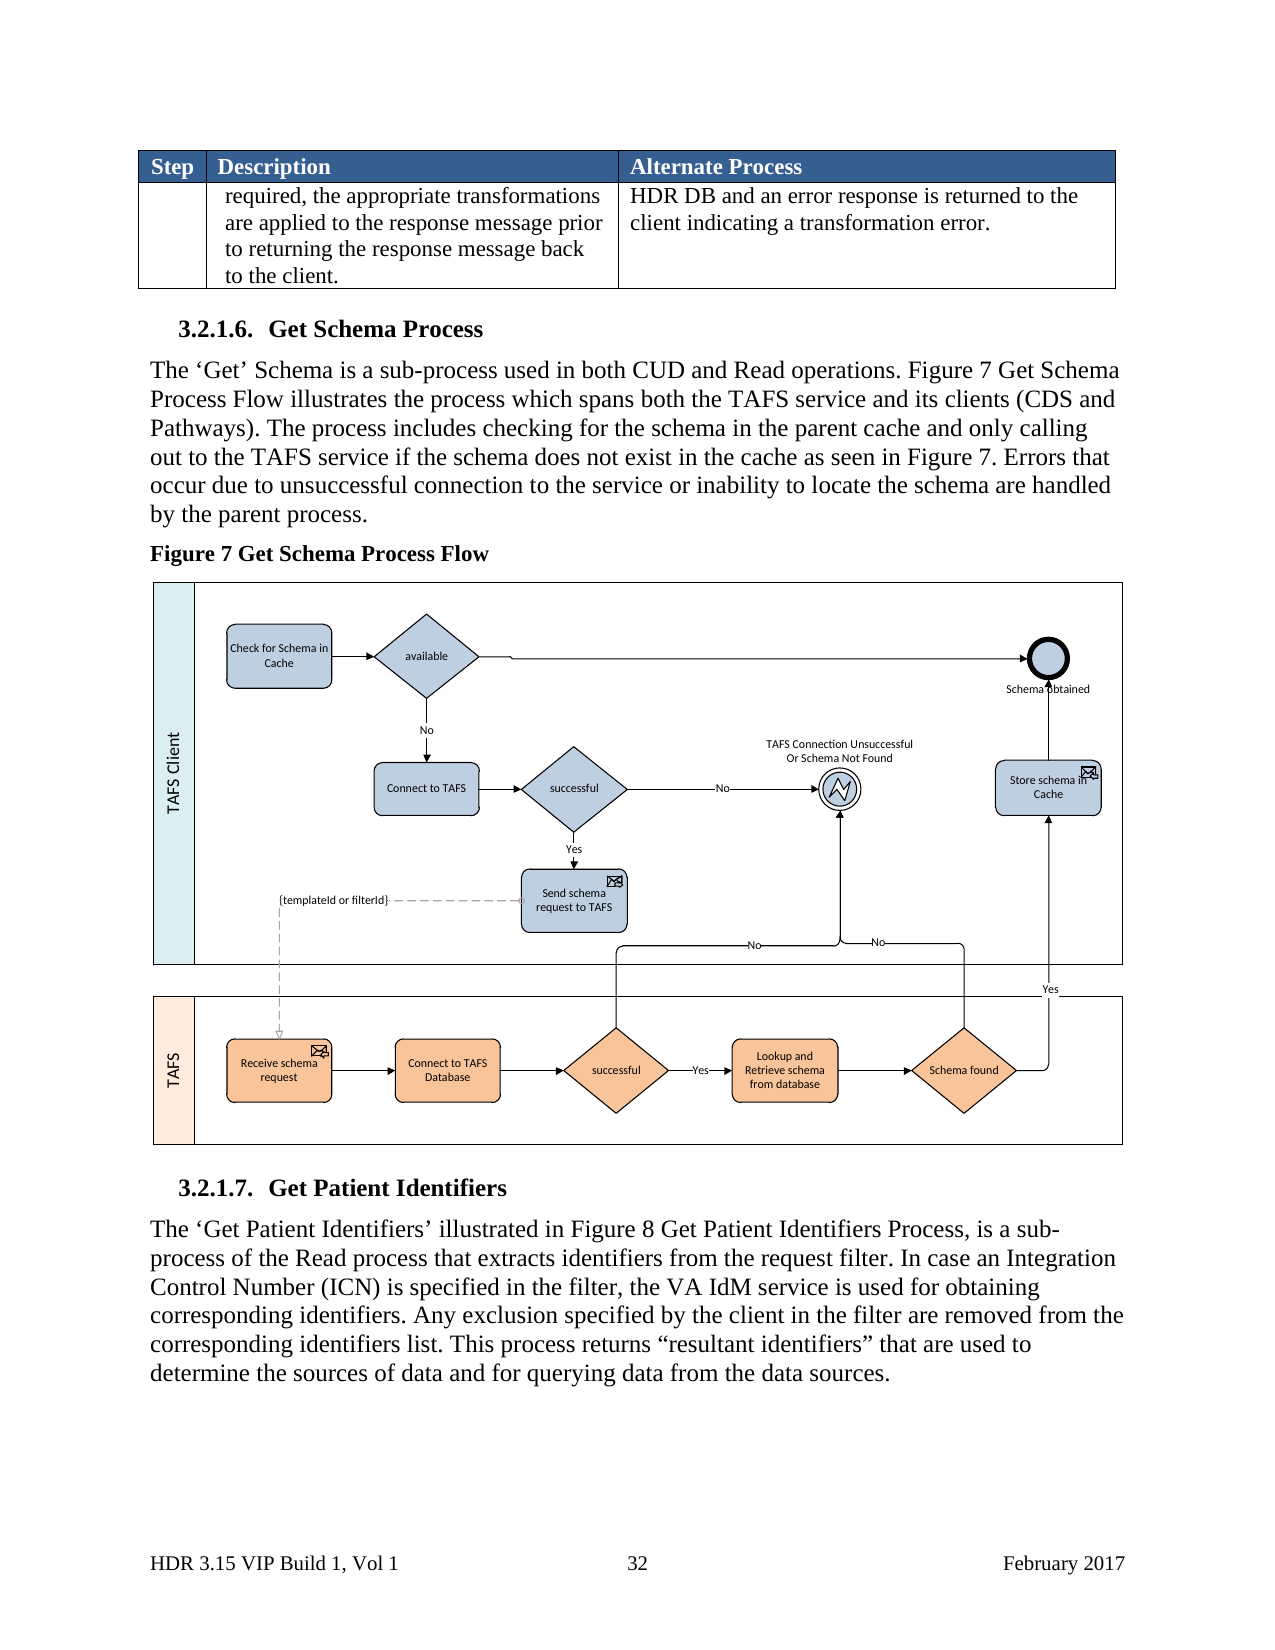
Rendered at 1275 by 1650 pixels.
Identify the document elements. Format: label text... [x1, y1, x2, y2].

table_cell 8 [139, 183, 206, 288]
text The ‘Get’ Schema is a sub-process used in both CUD and Read operations. Figure 7 Get Schema Process Flow illustrates the process which spans both the TAFS service and its clients (CDS and Pathways). The process includes checking for the schema in the parent cache and only calling out to the TAFS service if the schema does not exist in the cache as seen in Figure 7. Errors that occur due to unsuccessful connection to the service or inability to locate the schema are handled by the parent process. [150, 355, 1125, 528]
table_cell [619, 183, 1115, 288]
text Figure 7 Get Schema Process Flow [150, 540, 1125, 567]
text The ‘Get Patient Identifiers’ illustrated in Figure 8 Get Patient Identifiers Process, is a sub-process of the Read process that extracts identifiers from the request filter. In case an Integration Control Number (ICN) is specified in the filter, the VA IdM service is used for obtaining corresponding identifiers. Any exclusion specified by the client in the filter are removed from the corresponding identifiers list. This process returns “resultant identifiers” that are used to determine the sources of data and for querying data from the data sources. [150, 1214, 1125, 1387]
table_header Alternate Process [619, 151, 1115, 182]
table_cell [207, 183, 618, 288]
subtitle Get Schema Process [178, 314, 1125, 343]
table_header Description [207, 151, 618, 182]
table_header Step [139, 151, 206, 182]
subtitle Get Patient Identifiers [178, 1173, 1125, 1202]
